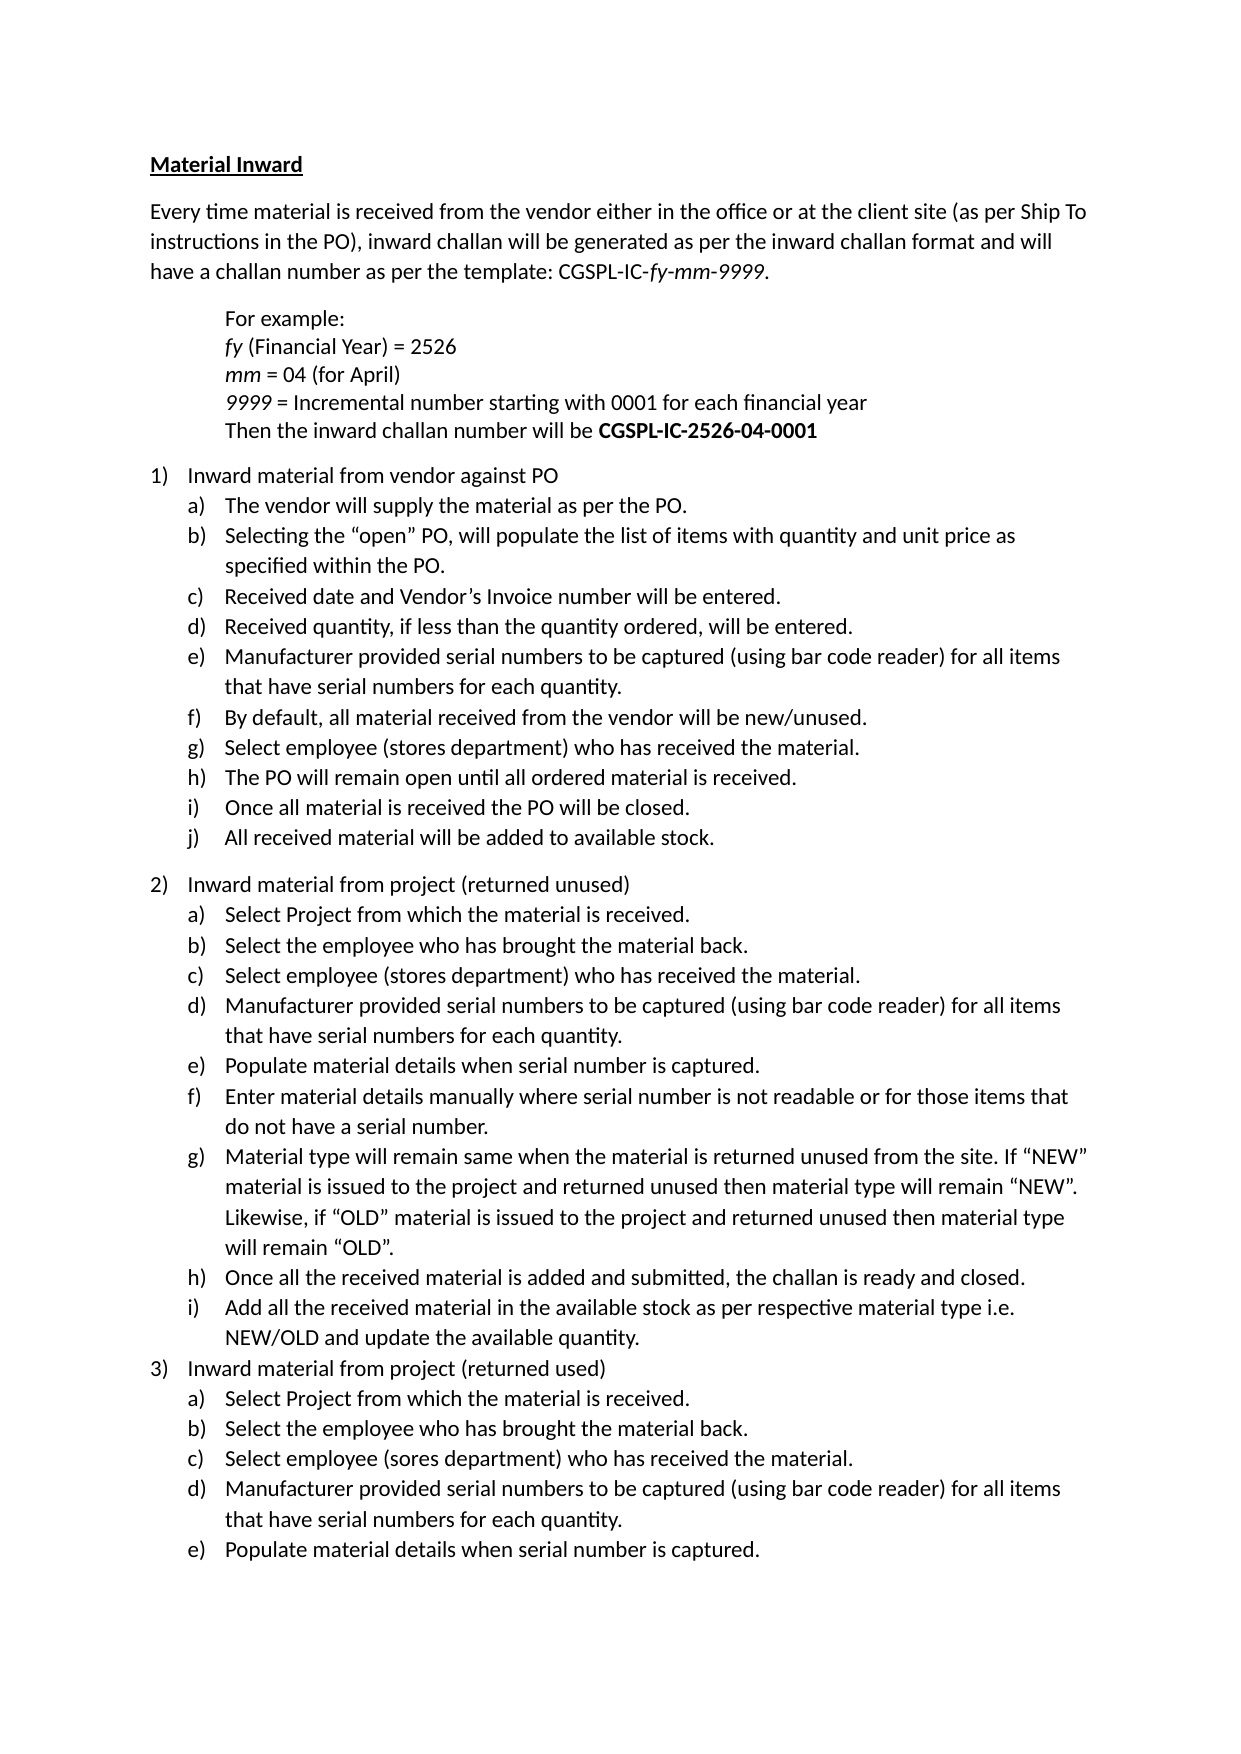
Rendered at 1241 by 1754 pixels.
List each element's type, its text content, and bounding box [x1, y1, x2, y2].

list Select the employee who has brought the material back. [187, 931, 1090, 959]
list Select Project from which the material is received. [187, 901, 1090, 928]
list Received quantity, if less than the quantity ordered, will be entered. [187, 612, 1090, 640]
text 9999 = Incremental number starting with 0001 for each financial year [225, 388, 1090, 416]
list Populate material details when serial number is captured. [187, 1052, 1090, 1079]
text Every time material is received from the vendor either in the office or at the client site (as per Ship To instructions in the PO), inward challan will be generated as per the inward challan format and will have a challan number as per the template: CGSPL-IC-fy-mm-9999. [150, 197, 1090, 285]
list Select Project from which the material is received. [187, 1384, 1090, 1412]
list Manufacturer provided serial numbers to be captured (using bar code reader) for all items that have serial numbers for each quantity. [187, 1474, 1090, 1533]
list Once all the received material is added and submitted, the challan is ready and closed. [187, 1263, 1090, 1291]
list Select the employee who has brought the material back. [187, 1414, 1090, 1442]
list Inward material from project (returned unused) [150, 870, 1090, 898]
list By default, all material received from the vendor will be new/unused. [187, 703, 1090, 731]
list Received date and Vendor’s Invoice number will be entered. [187, 582, 1090, 610]
text Then the inward challan number will be CGSPL-IC-2526-04-0001 [225, 416, 1090, 444]
list Once all material is received the PO will be closed. [187, 793, 1090, 821]
list Select employee (stores department) who has received the material. [187, 733, 1090, 761]
list Select employee (stores department) who has received the material. [187, 961, 1090, 989]
list The vendor will supply the material as per the PO. [187, 491, 1090, 519]
list Add all the received material in the available stock as per respective material type i.e. NEW/OLD and update the available quantity. [187, 1293, 1090, 1351]
list Manufacturer provided serial numbers to be captured (using bar code reader) for all items that have serial numbers for each quantity. [187, 991, 1090, 1049]
list Inward material from vendor against PO [150, 461, 1090, 489]
list Material type will remain same when the material is returned unused from the site. If “NEW” material is issued to the project and returned unused then material type will remain “NEW”. Likewise, if “OLD” material is issued to the project and returned unused then material type will remain “OLD”. [187, 1142, 1090, 1261]
list All received material will be added to available stock. [187, 823, 1090, 851]
text mm = 04 (for April) [225, 360, 1090, 388]
text For example: [225, 304, 1090, 332]
list Manufacturer provided serial numbers to be captured (using bar code reader) for all items that have serial numbers for each quantity. [187, 642, 1090, 700]
text Material Inward [150, 150, 1090, 178]
list Select employee (sores department) who has received the material. [187, 1444, 1090, 1472]
list Populate material details when serial number is captured. [187, 1535, 1090, 1563]
text fy (Financial Year) = 2526 [225, 332, 1090, 360]
list Enter material details manually where serial number is not readable or for those items that do not have a serial number. [187, 1082, 1090, 1140]
list The PO will remain open until all ordered material is received. [187, 763, 1090, 791]
list Inward material from project (returned used) [150, 1354, 1090, 1382]
list Selecting the “open” PO, will populate the list of items with quantity and unit price as specified within the PO. [187, 521, 1090, 579]
